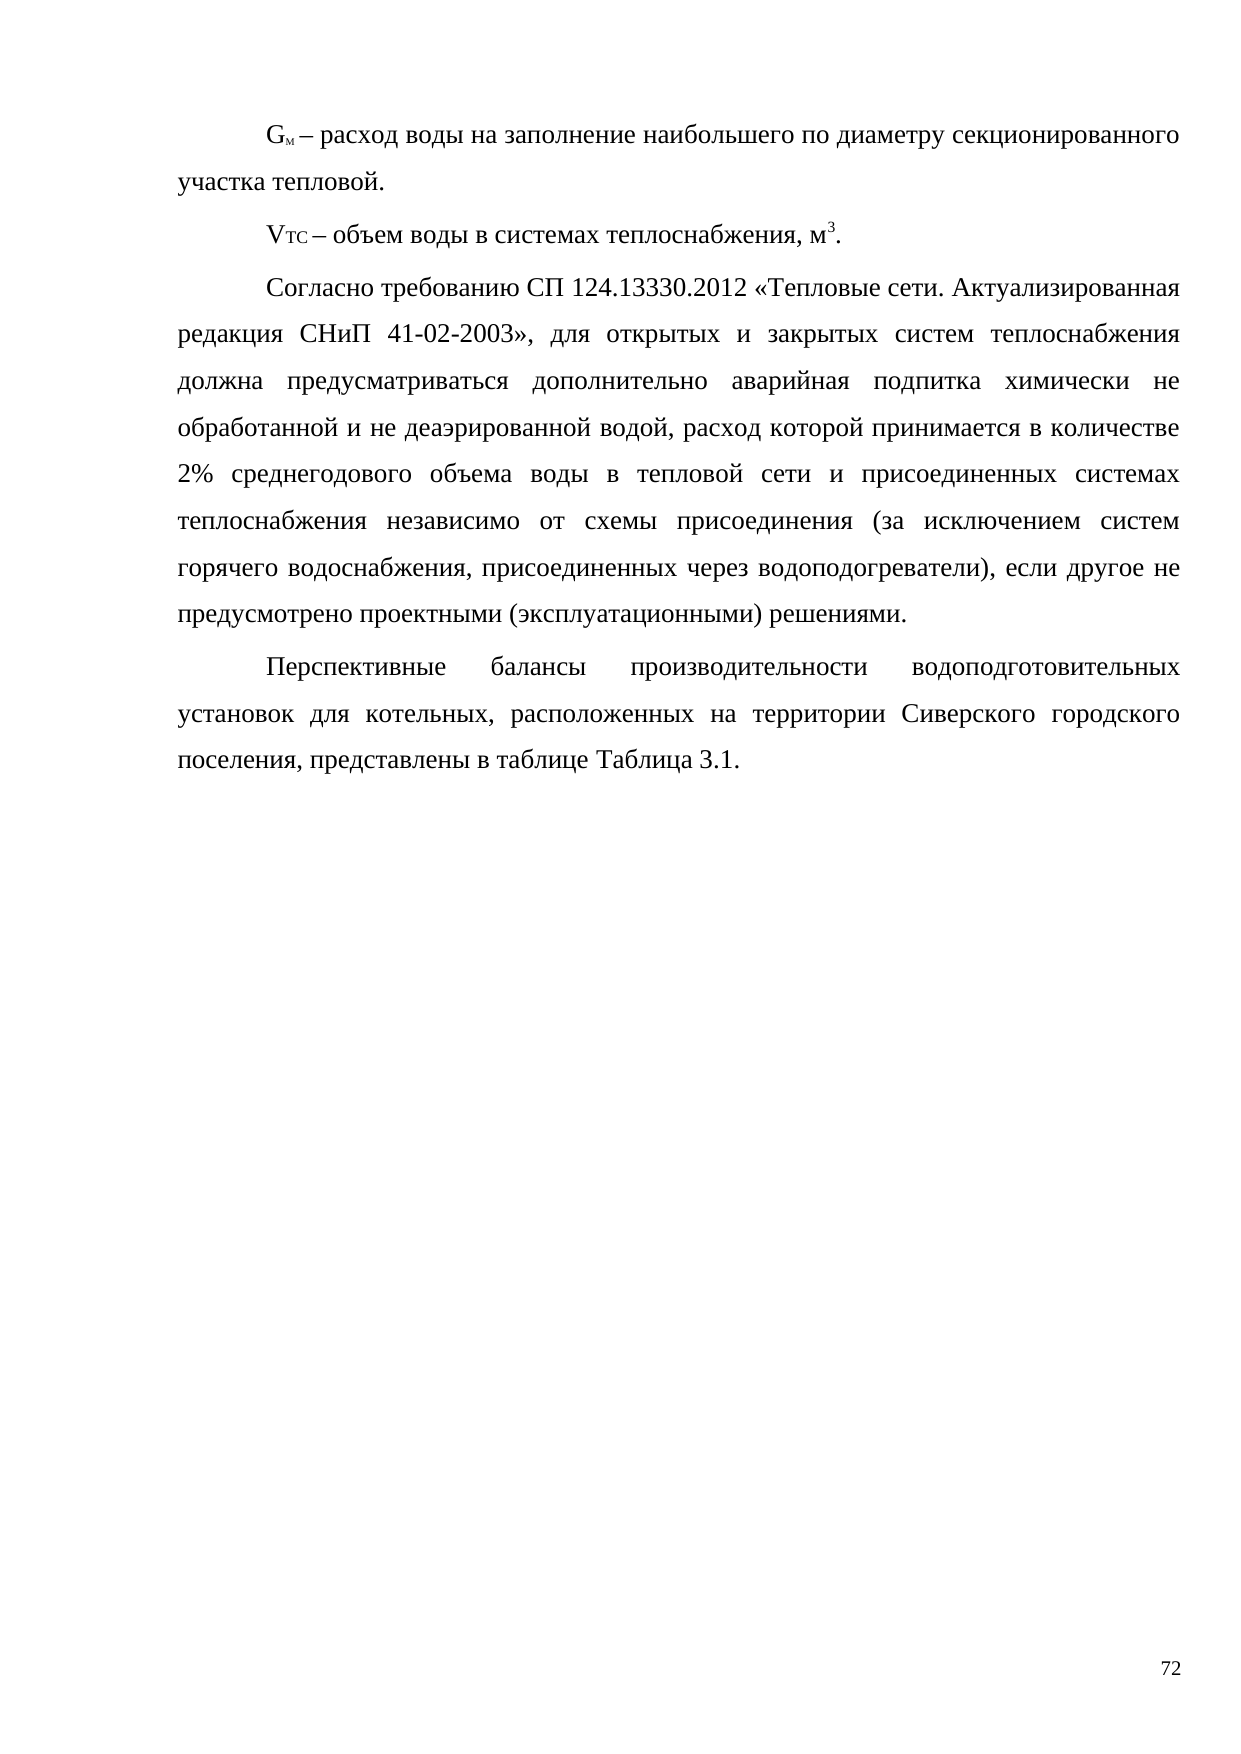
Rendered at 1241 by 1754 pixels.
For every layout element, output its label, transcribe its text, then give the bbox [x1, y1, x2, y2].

text GM – расход воды на заполнение наибольшего по диаметру секционированного участка тепловой. [177, 118, 1181, 196]
text Согласно требованию СП 124.13330.2012 «Тепловые сети. Актуализированная редакция СНиП 41-02-2003», для открытых и закрытых систем теплоснабжения должна предусматриваться дополнительно аварийная подпитка химически не обработанной и не деаэрированной водой, расход которой принимается в количестве 2% среднегодового объема воды в тепловой сети и присоединенных системах теплоснабжения независимо от схемы присоединения (за исключением систем горячего водоснабжения, присоединенных через водоподогреватели), если другое не предусмотрено проектными (эксплуатационными) решениями. [177, 271, 1181, 628]
text Перспективные балансы производительности водоподготовительных установок для котельных, расположенных на территории Сиверского городского поселения, представлены в таблице 3.1. [177, 650, 1181, 775]
text VTC – объем воды в системах теплоснабжения, м3. [177, 218, 1181, 249]
